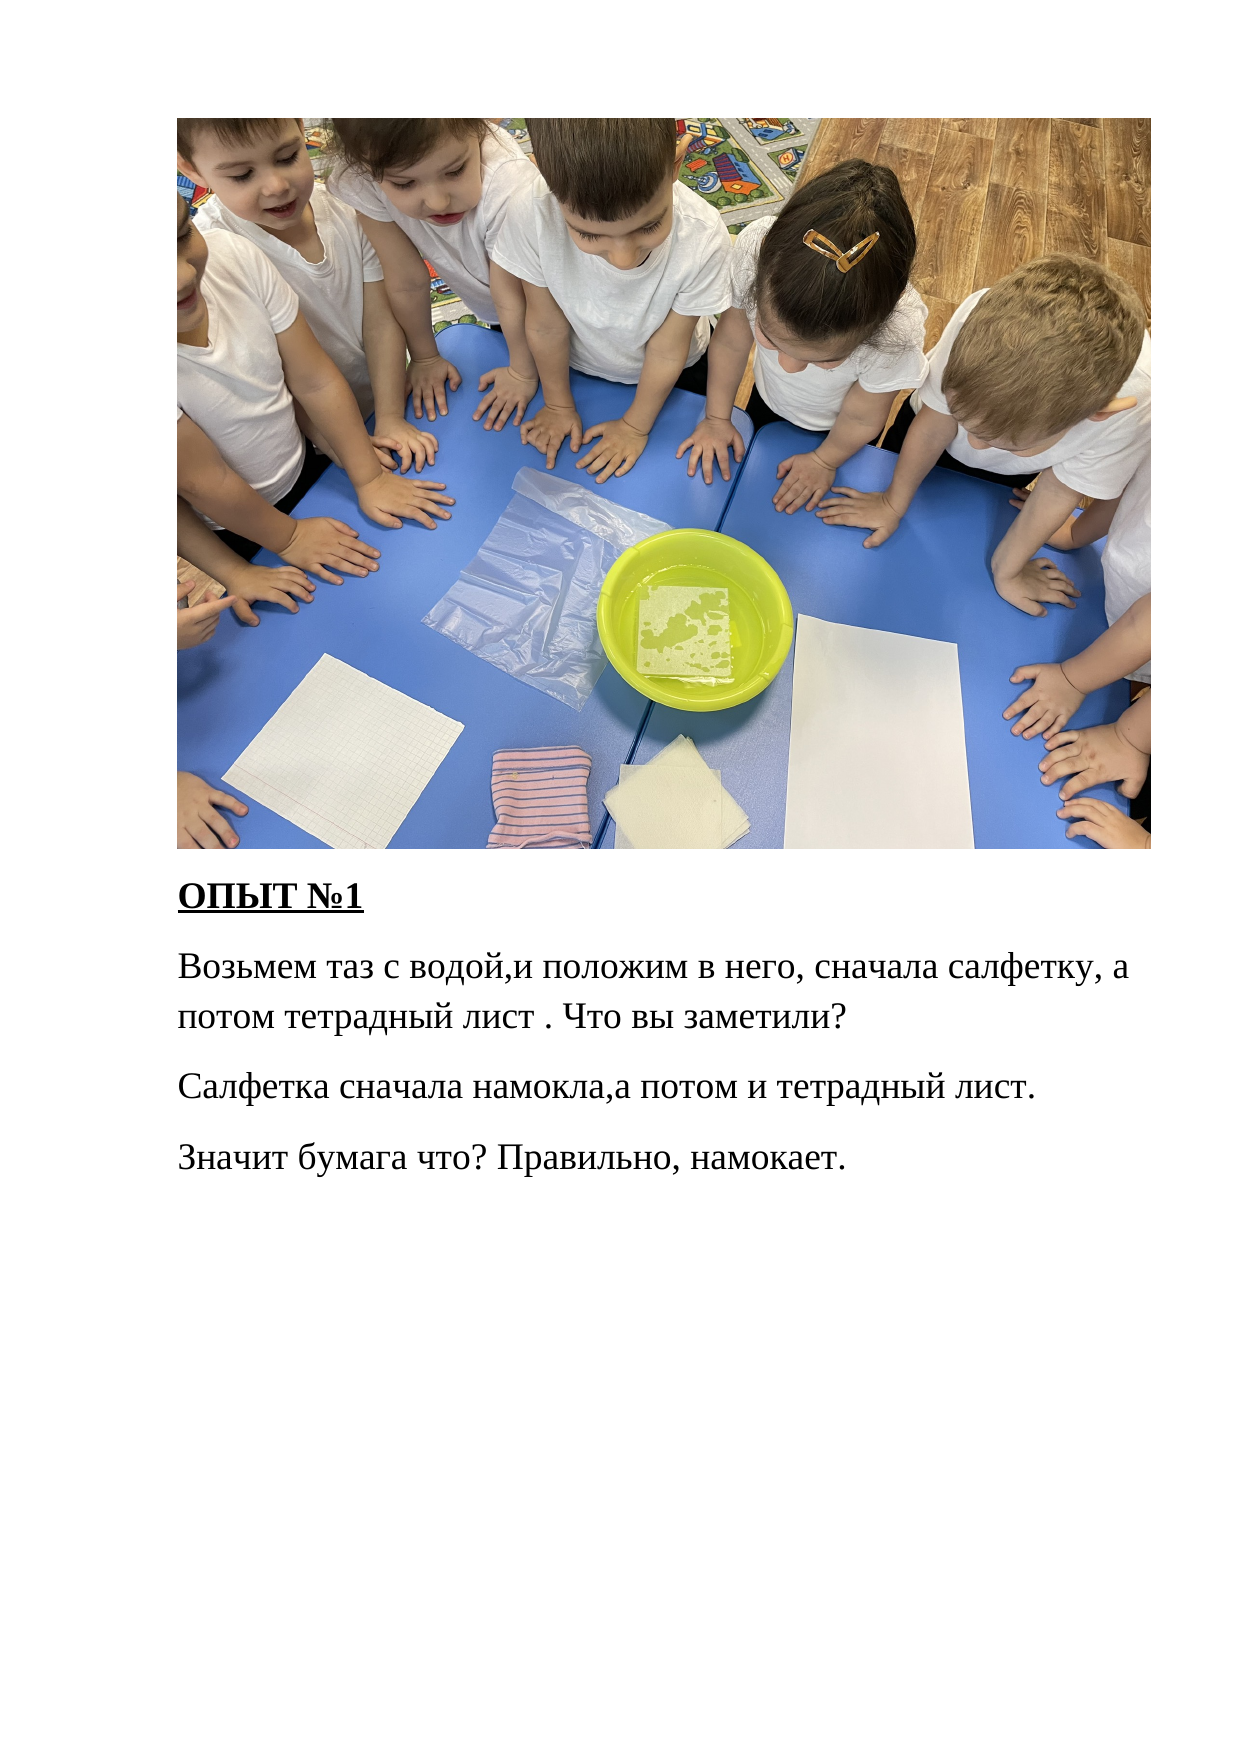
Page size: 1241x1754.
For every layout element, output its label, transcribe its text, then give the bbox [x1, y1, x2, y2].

text Значит бумага что? Правильно, намокает. [177, 1134, 1152, 1177]
text ОПЫТ №1 [177, 873, 1152, 916]
text Салфетка сначала намокла,а потом и тетрадный лист. [177, 1064, 1152, 1107]
text Возьмем таз с водой,и положим в него, сначала салфетку, а потом тетрадный лист . Что вы заметили? [177, 944, 1152, 1036]
picture [177, 118, 1151, 849]
